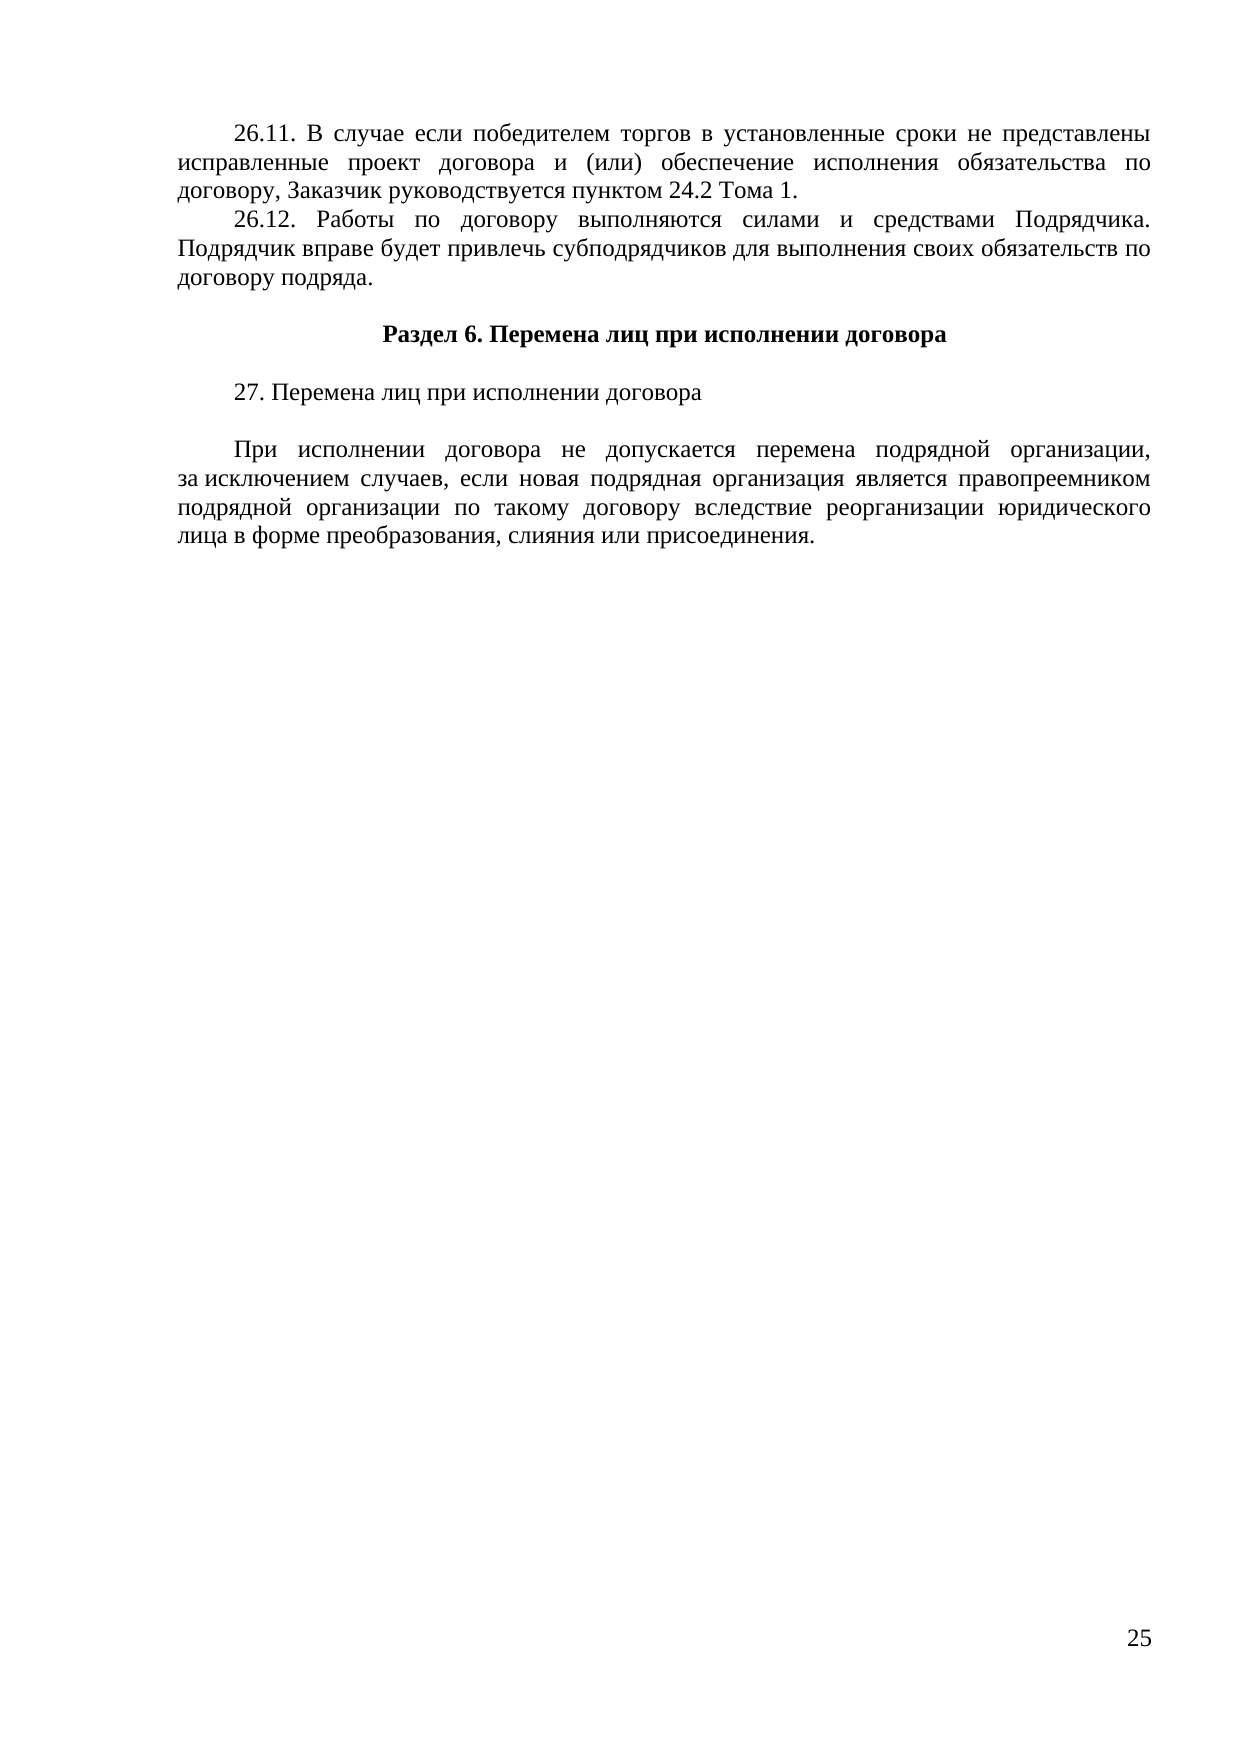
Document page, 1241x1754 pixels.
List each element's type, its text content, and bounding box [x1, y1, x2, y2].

text 26.12. Работы по договору выполняются силами и средствами Подрядчика. Подрядчик вправе будет привлечь субподрядчиков для выполнения своих обязательств по договору подряда. [177, 204, 1152, 291]
text 26.11. В случае если победителем торгов в установленные сроки не представлены исправленные проект договора и (или) обеспечение исполнения обязательства по договору, Заказчик руководствуется пунктом 24.2 Тома 1. [177, 118, 1152, 204]
text При исполнении договора не допускается перемена подрядной организации, за исключением случаев, если новая подрядная организация является правопреемником подрядной организации по такому договору вследствие реорганизации юридического лица в форме преобразования, слияния или присоединения. [177, 434, 1152, 549]
text Раздел 6. Перемена лиц при исполнении договора [177, 319, 1152, 348]
text 27. Перемена лиц при исполнении договора [177, 377, 1152, 406]
